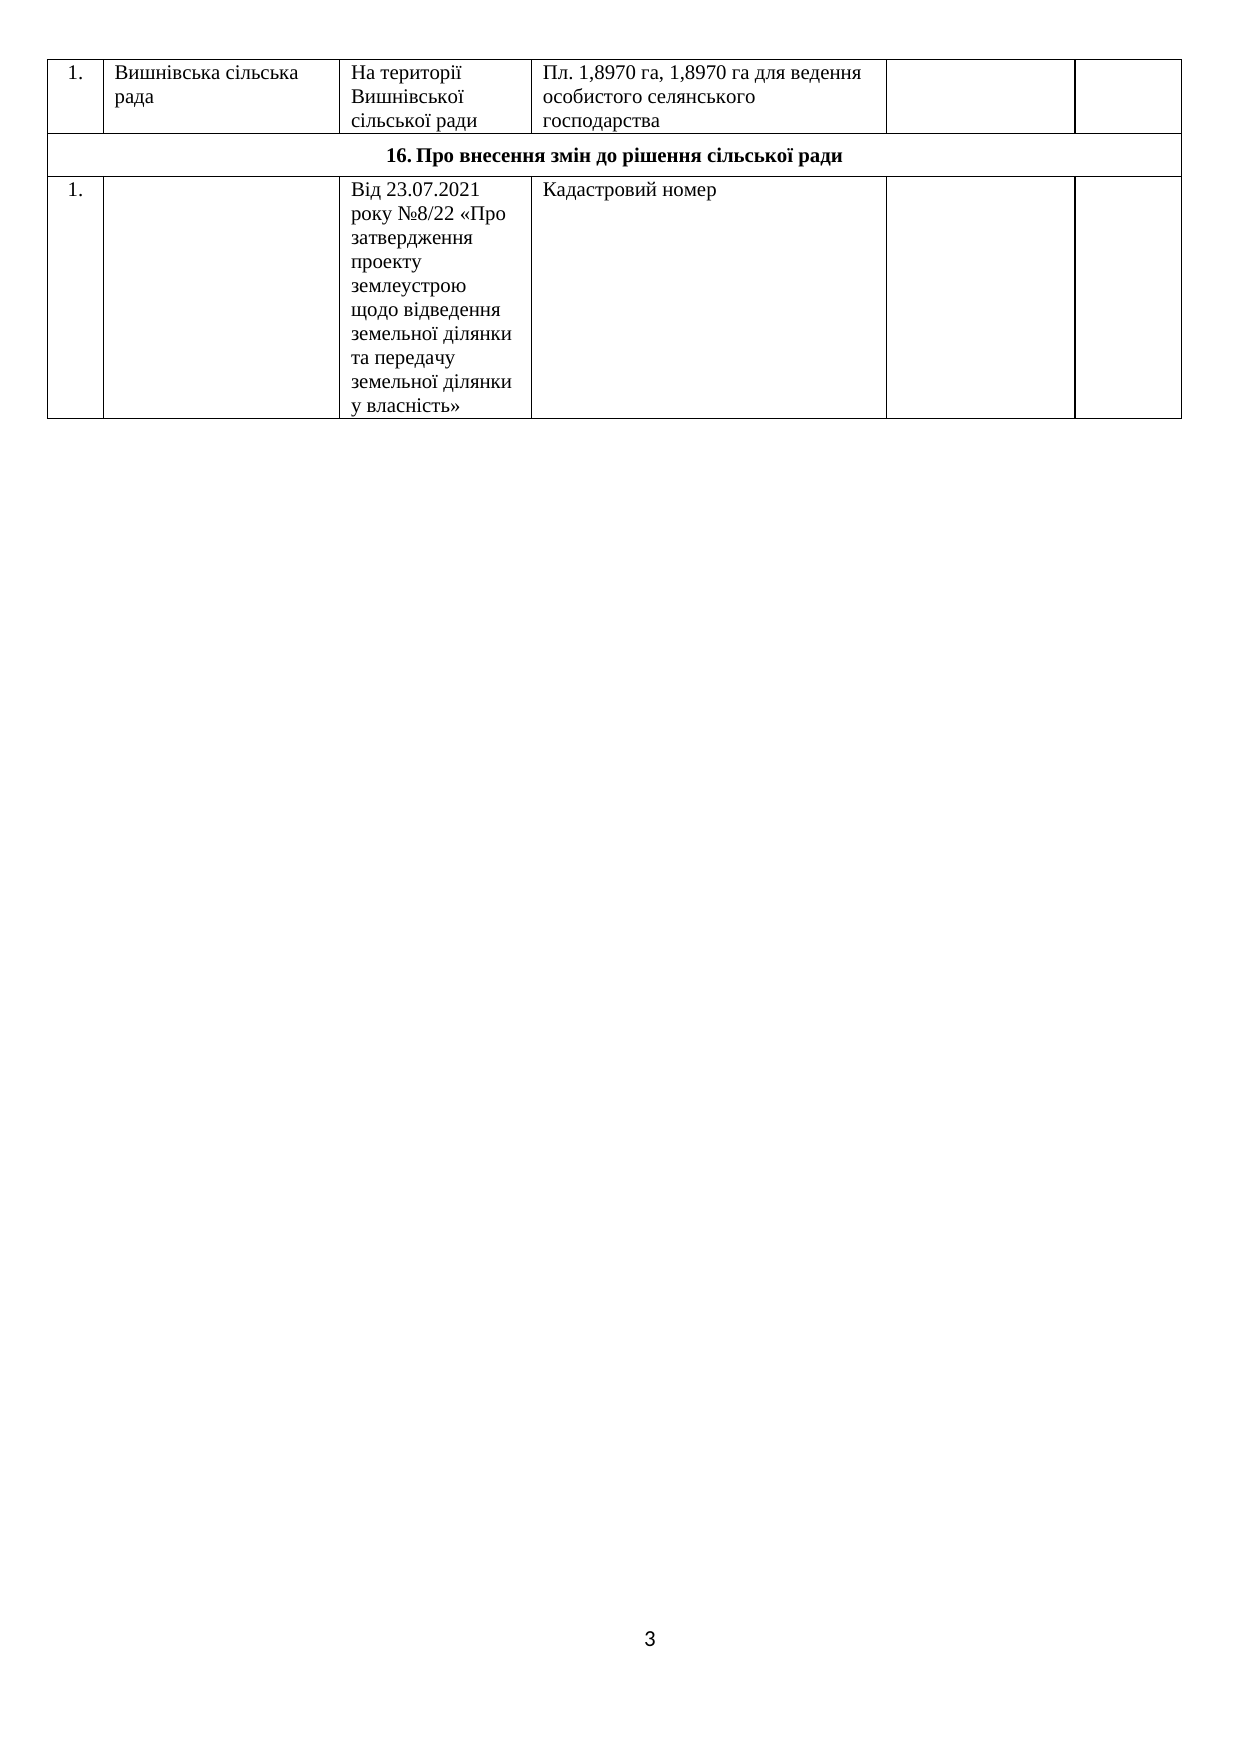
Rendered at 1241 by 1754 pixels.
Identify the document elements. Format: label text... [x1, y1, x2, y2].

table_cell [887, 177, 1074, 417]
table_cell 1. [48, 177, 103, 417]
table_cell Пл. 1,8970 га, 1,8970 га для ведення особистого селянського господарства [532, 60, 886, 132]
table_cell Кадастровий номер [532, 177, 886, 417]
table_cell [887, 60, 1074, 132]
table_cell Вишнівська сільська рада [104, 60, 339, 132]
table_cell Про внесення змін до рішення сільської ради [48, 134, 1181, 176]
table_cell [104, 177, 339, 417]
table_cell [1076, 177, 1181, 417]
table_cell На території Вишнівської сільської ради [340, 60, 531, 132]
table_cell 1. [48, 60, 103, 132]
table_cell [1076, 60, 1181, 132]
table_cell Від 23.07.2021 року №8/22 «Про затвердження проекту землеустрою щодо відведення земельної ділянки та передачу земельної ділянки у власність» [340, 177, 531, 417]
